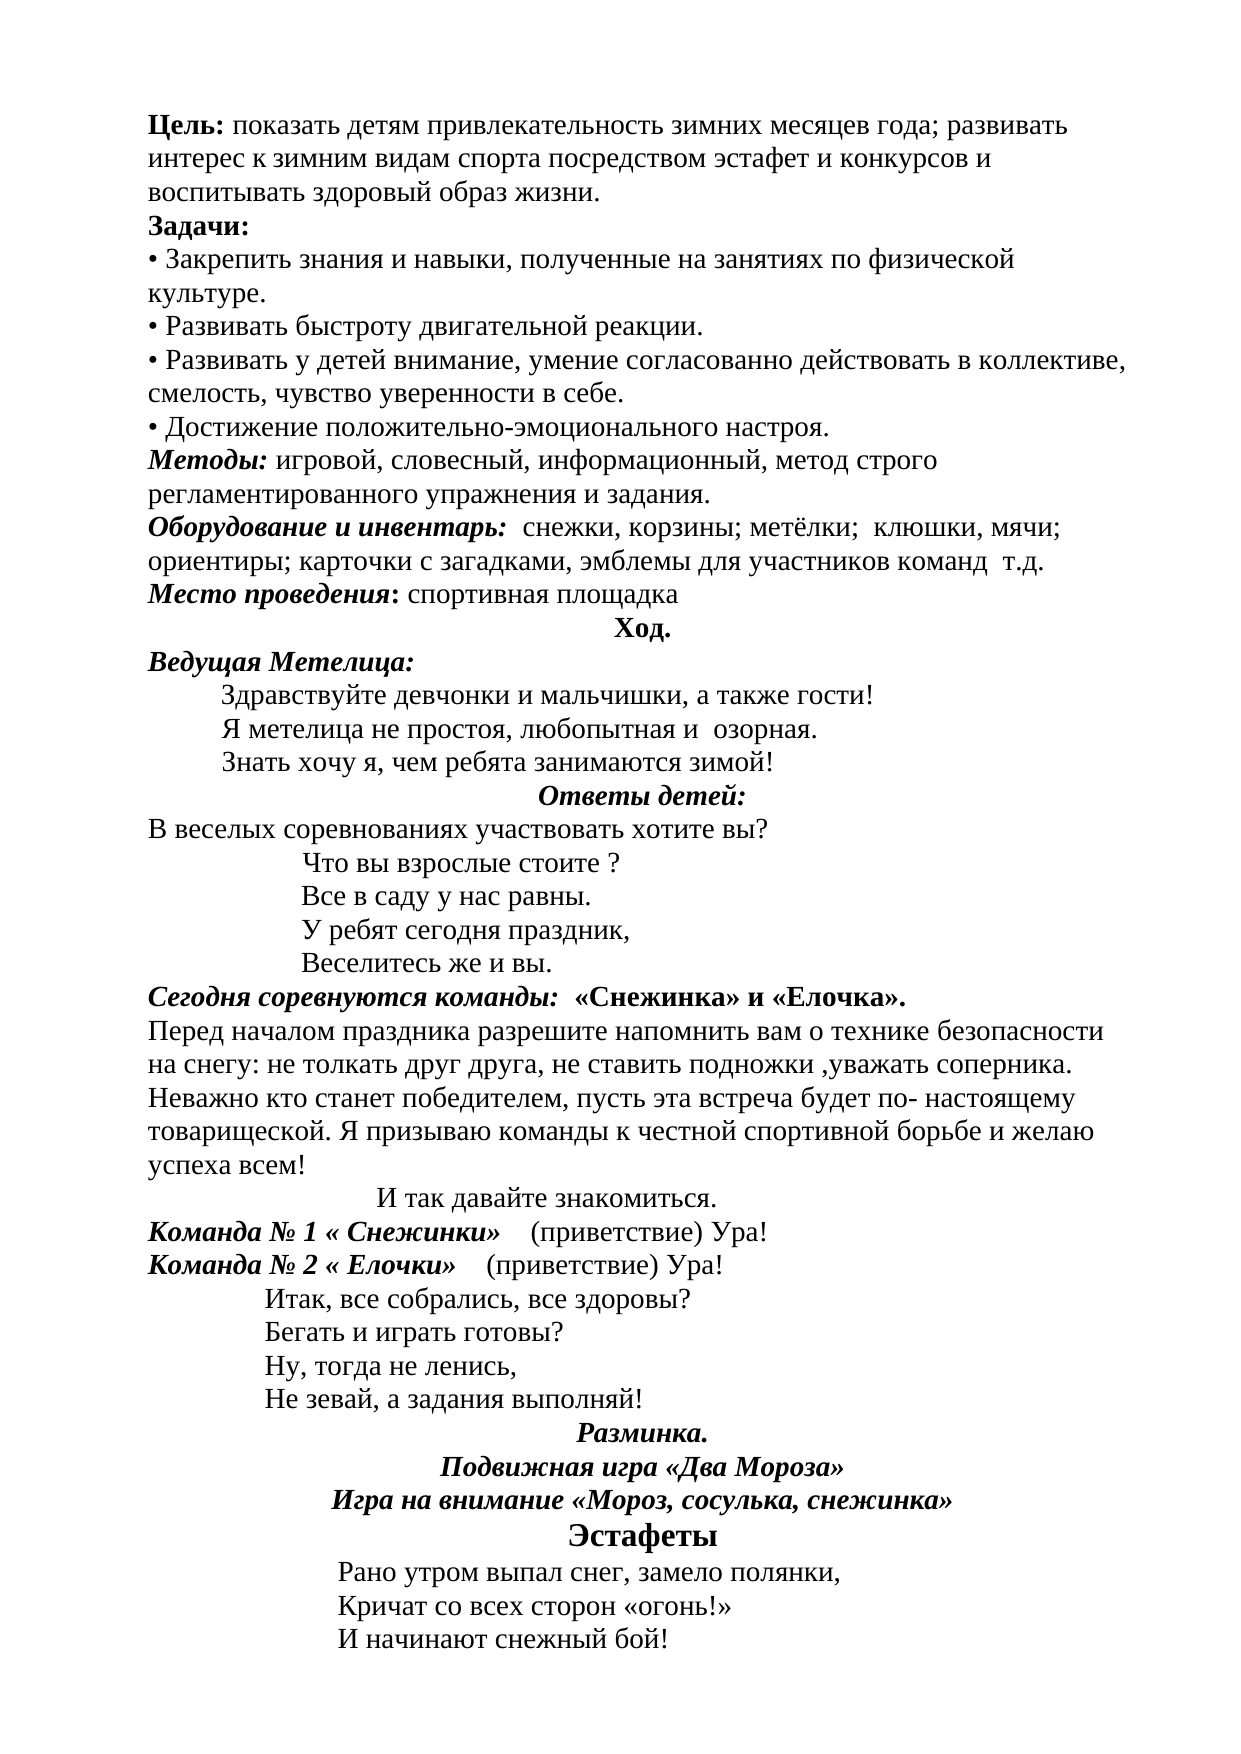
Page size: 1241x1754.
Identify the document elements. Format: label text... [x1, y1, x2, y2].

text И так давайте знакомиться. [295, 1180, 1137, 1214]
text Оборудование и инвентарь: снежки, корзины; метёлки; клюшки, мячи; ориентиры; карточки с загадками, эмблемы для участников команд т.д. Место проведения: спортивная площадка [148, 509, 1137, 610]
text Итак, все собрались, все здоровы? [148, 1281, 1137, 1314]
text Веселитесь же и вы. [148, 946, 1137, 979]
text Сегодня соревнуются команды: «Снежинка» и «Елочка». [148, 979, 1137, 1013]
text Неважно кто станет победителем, пусть эта встреча будет по- настоящему товарищеской. Я призываю команды к честной спортивной борьбе и желаю успеха всем! [148, 1080, 1137, 1180]
text Команда № 2 « Елочки» (приветствие) Ура! [148, 1247, 1137, 1281]
text Знать хочу я, чем ребята занимаются зимой! [148, 744, 1137, 778]
text Эстафеты [148, 1516, 1137, 1554]
text Разминка. [148, 1415, 1137, 1449]
text • Закрепить знания и навыки, полученные на занятиях по физической культуре. • Развивать быстроту двигательной реакции. • Развивать у детей внимание, умение согласованно действовать в коллективе, смелость, чувство уверенности в себе. • Достижение положительно-эмоционального настроя. [148, 241, 1137, 442]
text Что вы взрослые стоите ? [221, 845, 1137, 878]
text Методы: игровой, словесный, информационный, метод строго регламентированного упражнения и задания. [148, 442, 1137, 509]
text Ведущая Метелица: [148, 644, 1137, 677]
text Ответы детей: [148, 778, 1137, 811]
text Все в саду у нас равны. [148, 878, 1137, 912]
text Бегать и играть готовы? [148, 1314, 1137, 1348]
text Игра на внимание «Мороз, сосулька, снежинка» [148, 1482, 1137, 1516]
text Цель: показать детям привлекательность зимних месяцев года; развивать интерес к зимним видам спорта посредством эстафет и конкурсов и воспитывать здоровый образ жизни. [148, 107, 1137, 208]
text Задачи: [148, 208, 1137, 241]
text Рано утром выпал снег, замело полянки, [148, 1554, 1137, 1588]
text Ход. [148, 610, 1137, 644]
text Кричат со всех сторон «огонь!» [148, 1588, 1137, 1621]
text Подвижная игра «Два Мороза» [148, 1449, 1137, 1482]
text Здравствуйте девчонки и мальчишки, а также гости! [148, 677, 1137, 711]
text В веселых соревнованиях участвовать хотите вы? [148, 811, 1137, 845]
text Команда № 1 « Снежинки» (приветствие) Ура! [148, 1214, 1137, 1247]
text У ребят сегодня праздник, [148, 912, 1137, 946]
text Не зевай, а задания выполняй! [148, 1382, 1137, 1415]
text Ну, тогда не ленись, [148, 1348, 1137, 1382]
text Перед началом праздника разрешите напомнить вам о технике безопасности на снегу: не толкать друг друга, не ставить подножки ,уважать соперника. [148, 1013, 1137, 1080]
text И начинают снежный бой! [148, 1621, 1137, 1655]
text Я метелица не простоя, любопытная и озорная. [148, 711, 1137, 744]
